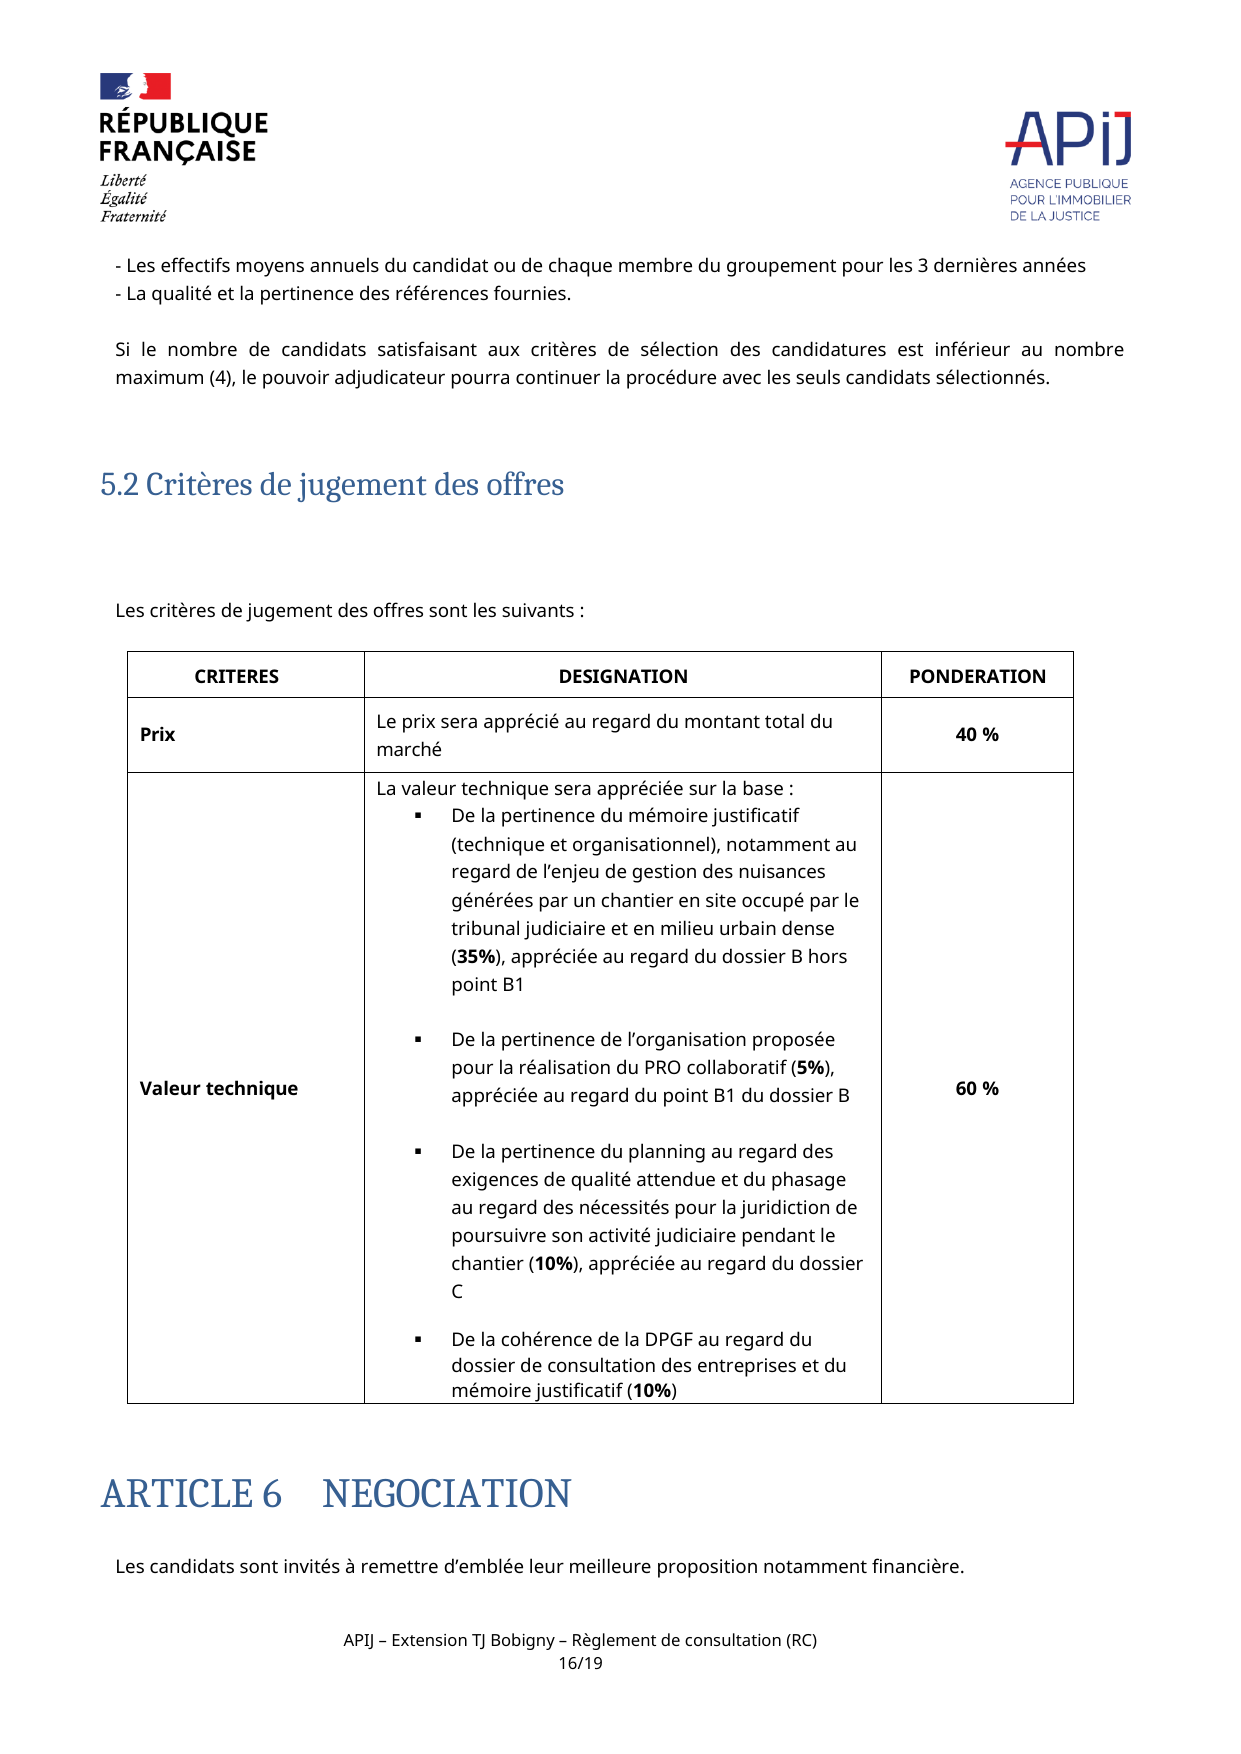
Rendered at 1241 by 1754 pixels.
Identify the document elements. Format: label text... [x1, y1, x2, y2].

subtitle ARTICLE 6 NEGOCIATION [100, 1469, 1140, 1517]
table_header DESIGNATION [365, 652, 881, 697]
table_header PONDERATION [882, 652, 1073, 697]
table_cell Le prix sera apprécié au regard du montant total du marché [365, 698, 881, 772]
picture [100, 73, 1134, 222]
subtitle 5.2 Critères de jugement des offres [100, 465, 1140, 504]
text Si le nombre de candidats satisfaisant aux critères de sélection des candidatures est inférieur au nombre maximum (4), le pouvoir adjudicateur pourra continuer la procédure avec les seuls candidats sélectionnés. [115, 337, 1125, 390]
text - Les effectifs moyens annuels du candidat ou de chaque membre du groupement pour les 3 dernières années [115, 253, 1125, 278]
table_cell La valeur technique sera appréciée sur la base : De la pertinence du mémoire justificatif (technique et organisationnel), notamment au regard de l’enjeu de gestion des nuisances générées par un chantier en site occupé par le tribunal judiciaire et en milieu urbain dense (35%), appréciée au regard du dossier B hors point B1 De la pertinence de l’organisation proposée pour la réalisation du PRO collaboratif (5%), appréciée au regard du point B1 du dossier B De la pertinence du planning au regard des exigences de qualité attendue et du phasage au regard des nécessités pour la juridiction de poursuivre son activité judiciaire pendant le chantier (10%), appréciée au regard du dossier C De la cohérence de la DPGF au regard du dossier de consultation des entreprises et du mémoire justificatif (10%) [365, 773, 881, 1403]
table_cell 40 % [882, 698, 1073, 772]
text Les candidats sont invités à remettre d’emblée leur meilleure proposition notamment financière. [115, 1554, 1125, 1579]
table_cell Prix [128, 698, 364, 772]
text - La qualité et la pertinence des références fournies. [115, 281, 1125, 306]
table_header CRITERES [128, 652, 364, 697]
table_cell Valeur technique [128, 773, 364, 1403]
text Les critères de jugement des offres sont les suivants : [115, 597, 1140, 623]
table_cell 60 % [882, 773, 1073, 1403]
